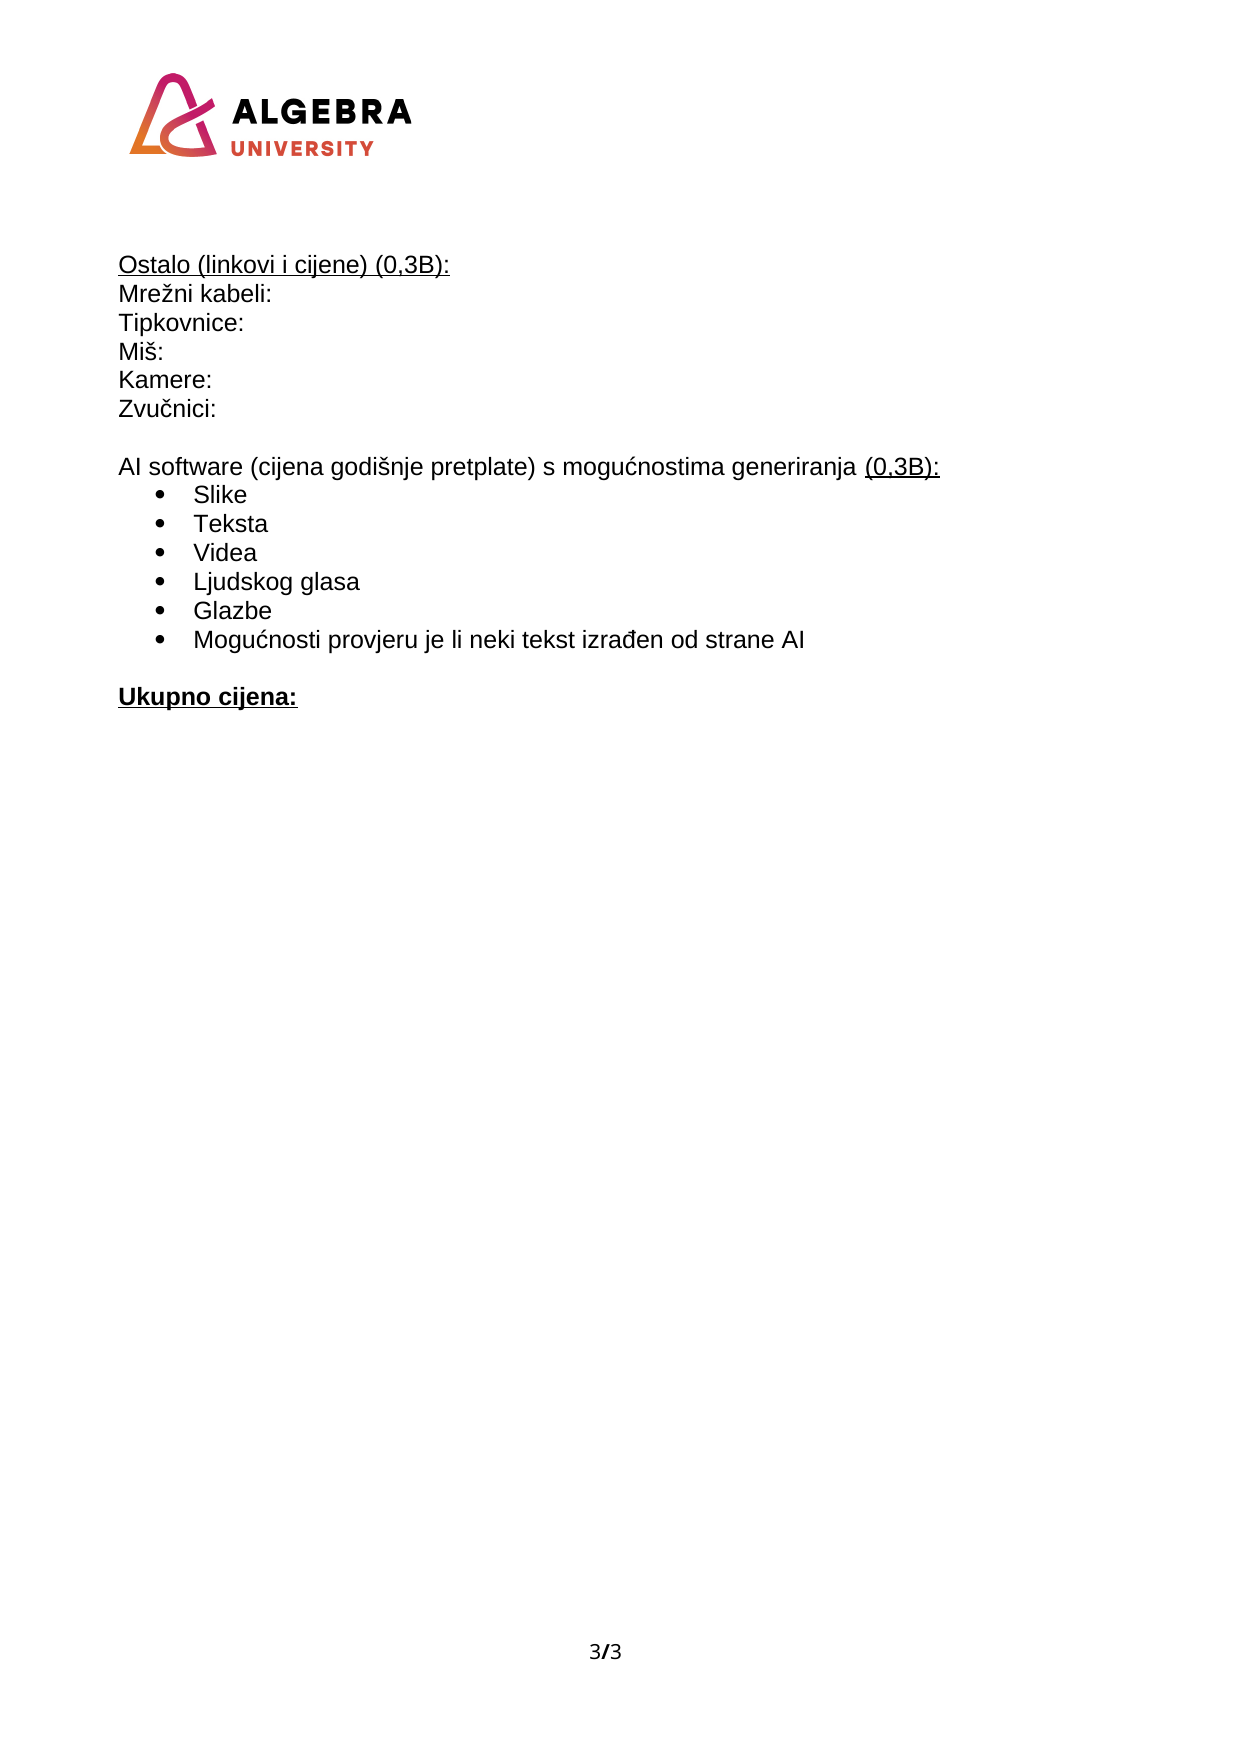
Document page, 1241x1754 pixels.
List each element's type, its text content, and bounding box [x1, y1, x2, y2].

text Ukupno cijena: [118, 682, 1092, 711]
text Zvučnici: [118, 394, 1092, 423]
list Mogućnosti provjeru je li neki tekst izrađen od strane AI [156, 624, 1092, 653]
list Teksta [156, 509, 1092, 538]
text AI software (cijena godišnje pretplate) s mogućnostima generiranja (0,3B): [118, 452, 1092, 480]
list Ljudskog glasa [156, 567, 1092, 596]
text Mrežni kabeli: [118, 279, 1092, 308]
text Miš: [118, 337, 1092, 365]
text Tipkovnice: [118, 308, 1092, 337]
text Kamere: [118, 365, 1092, 394]
text Ostalo (linkovi i cijene) (0,3B): [118, 250, 1092, 279]
list Videa [156, 538, 1092, 567]
list Slike [156, 480, 1092, 509]
list Glazbe [156, 596, 1092, 624]
picture [129, 73, 412, 157]
